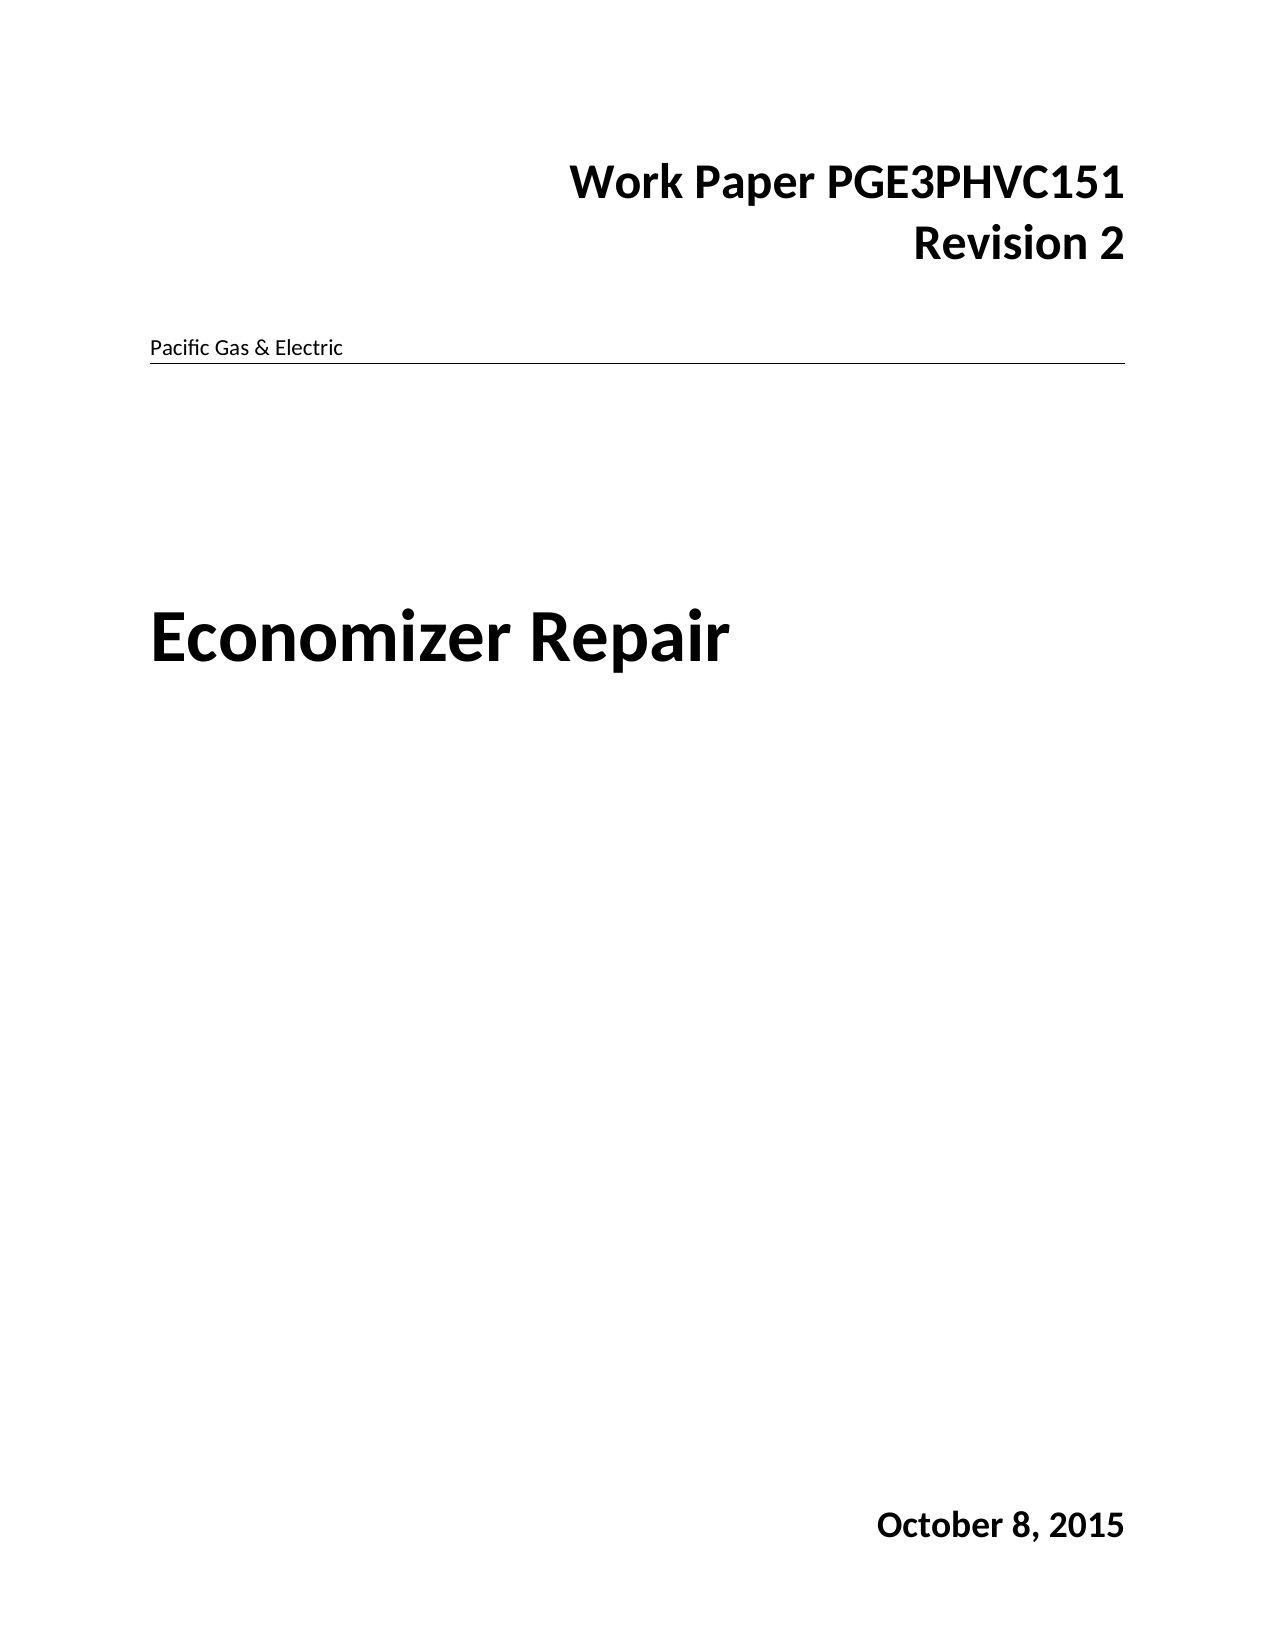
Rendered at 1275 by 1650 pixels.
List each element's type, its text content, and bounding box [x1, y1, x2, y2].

text Work Paper [150, 150, 1125, 211]
text Economizer Repair [150, 588, 1125, 680]
